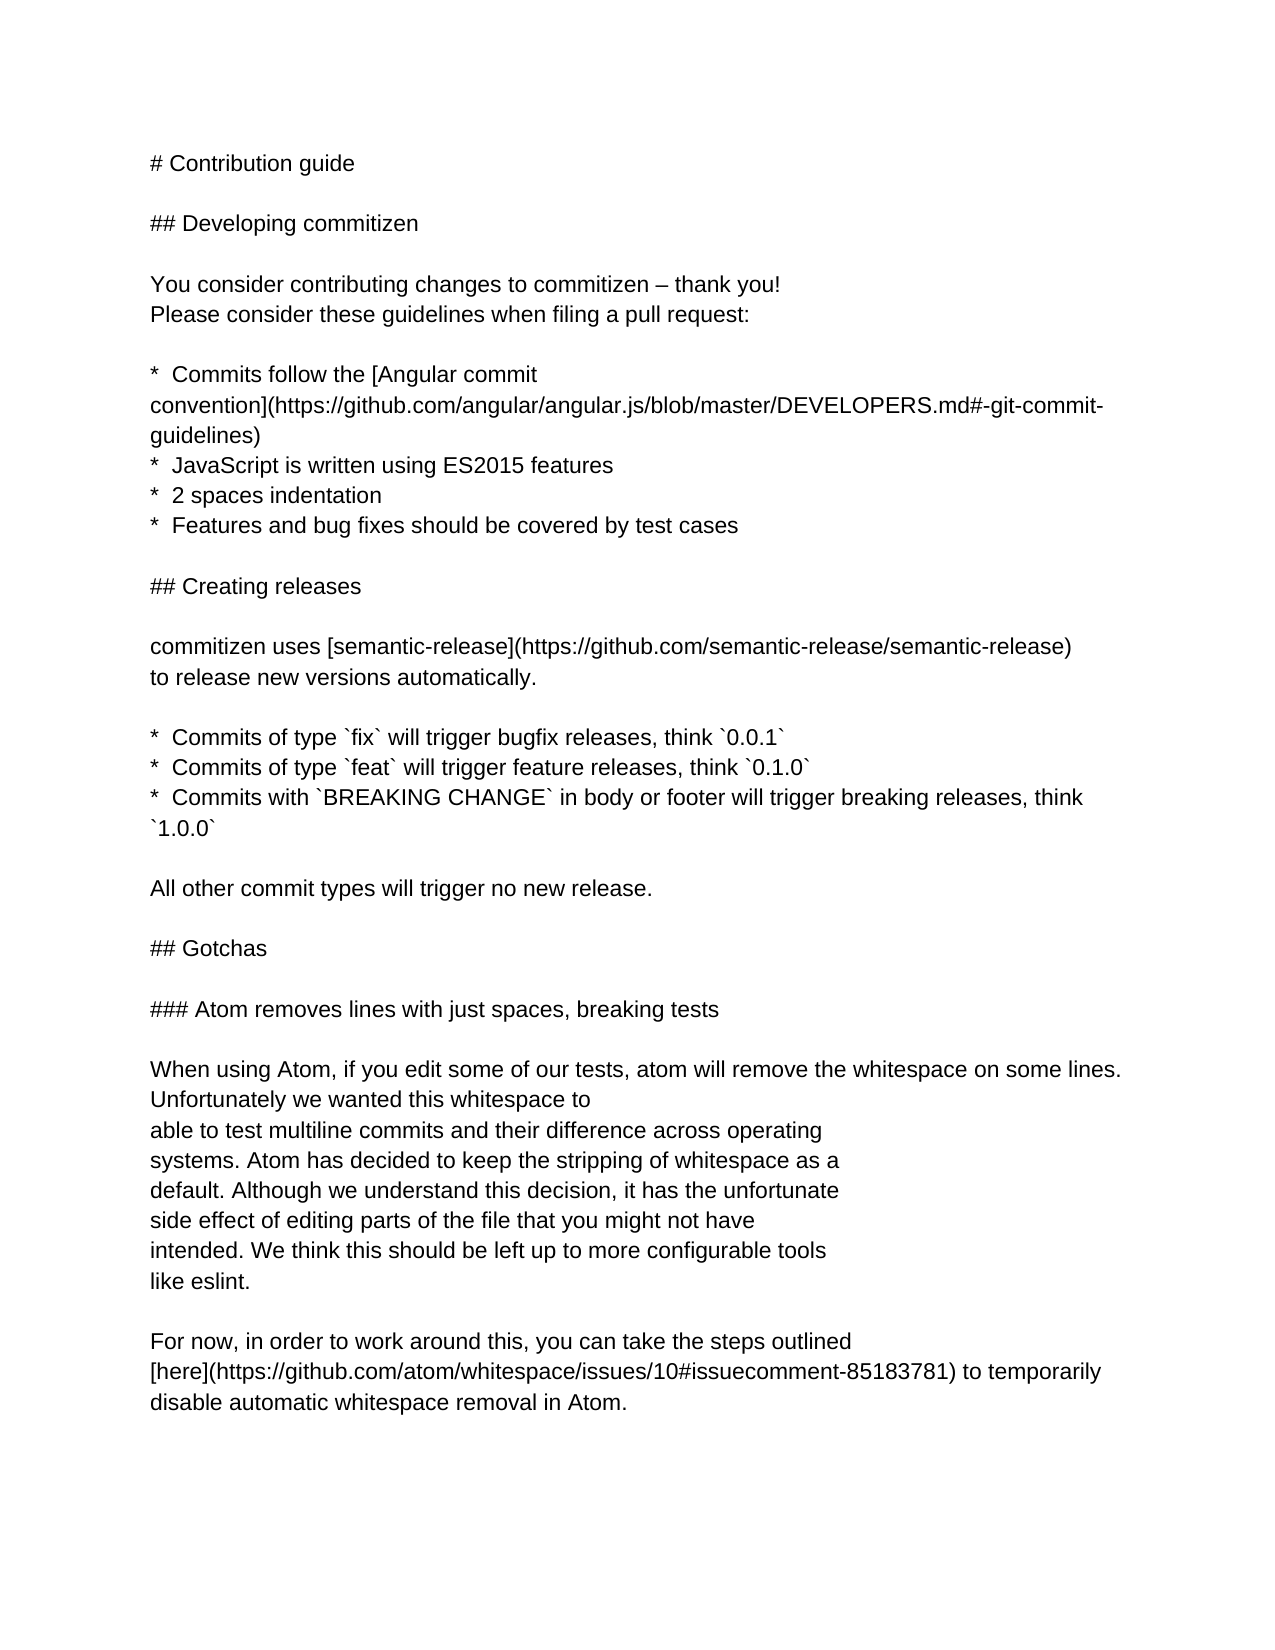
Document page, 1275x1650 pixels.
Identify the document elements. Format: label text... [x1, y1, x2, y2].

text ## Creating releases [150, 573, 1125, 599]
text All other commit types will trigger no new release. [150, 875, 1125, 901]
text # Contribution guide [150, 150, 1125, 176]
text default. Although we understand this decision, it has the unfortunate [150, 1177, 1125, 1203]
text * Commits of type `feat` will trigger feature releases, think `0.1.0` [150, 754, 1125, 781]
text to release new versions automatically. [150, 663, 1125, 690]
text commitizen uses [semantic-release](https://github.com/semantic-release/semantic-release) [150, 633, 1125, 660]
text systems. Atom has decided to keep the stripping of whitespace as a [150, 1147, 1125, 1173]
text * Commits follow the [Angular commit convention](https://github.com/angular/angular.js/blob/master/DEVELOPERS.md#-git-commit-guidelines) [150, 361, 1125, 448]
text ## Developing commitizen [150, 210, 1125, 237]
text like eslint. [150, 1268, 1125, 1294]
text You consider contributing changes to commitizen – thank you! [150, 271, 1125, 297]
text * Commits of type `fix` will trigger bugfix releases, think `0.0.1` [150, 724, 1125, 750]
text side effect of editing parts of the file that you might not have [150, 1207, 1125, 1234]
text * JavaScript is written using ES2015 features [150, 452, 1125, 478]
text ## Gotchas [150, 935, 1125, 962]
text For now, in order to work around this, you can take the steps outlined [150, 1328, 1125, 1354]
text intended. We think this should be left up to more configurable tools [150, 1237, 1125, 1264]
text * Commits with `BREAKING CHANGE` in body or footer will trigger breaking releases, think `1.0.0` [150, 784, 1125, 841]
text [here](https://github.com/atom/whitespace/issues/10#issuecomment-85183781) to temporarily disable automatic whitespace removal in Atom. [150, 1358, 1125, 1415]
text Please consider these guidelines when filing a pull request: [150, 301, 1125, 327]
text able to test multiline commits and their difference across operating [150, 1117, 1125, 1143]
text ### Atom removes lines with just spaces, breaking tests [150, 996, 1125, 1022]
text * 2 spaces indentation [150, 482, 1125, 509]
text * Features and bug fixes should be covered by test cases [150, 512, 1125, 539]
text When using Atom, if you edit some of our tests, atom will remove the whitespace on some lines. Unfortunately we wanted this whitespace to [150, 1056, 1125, 1113]
